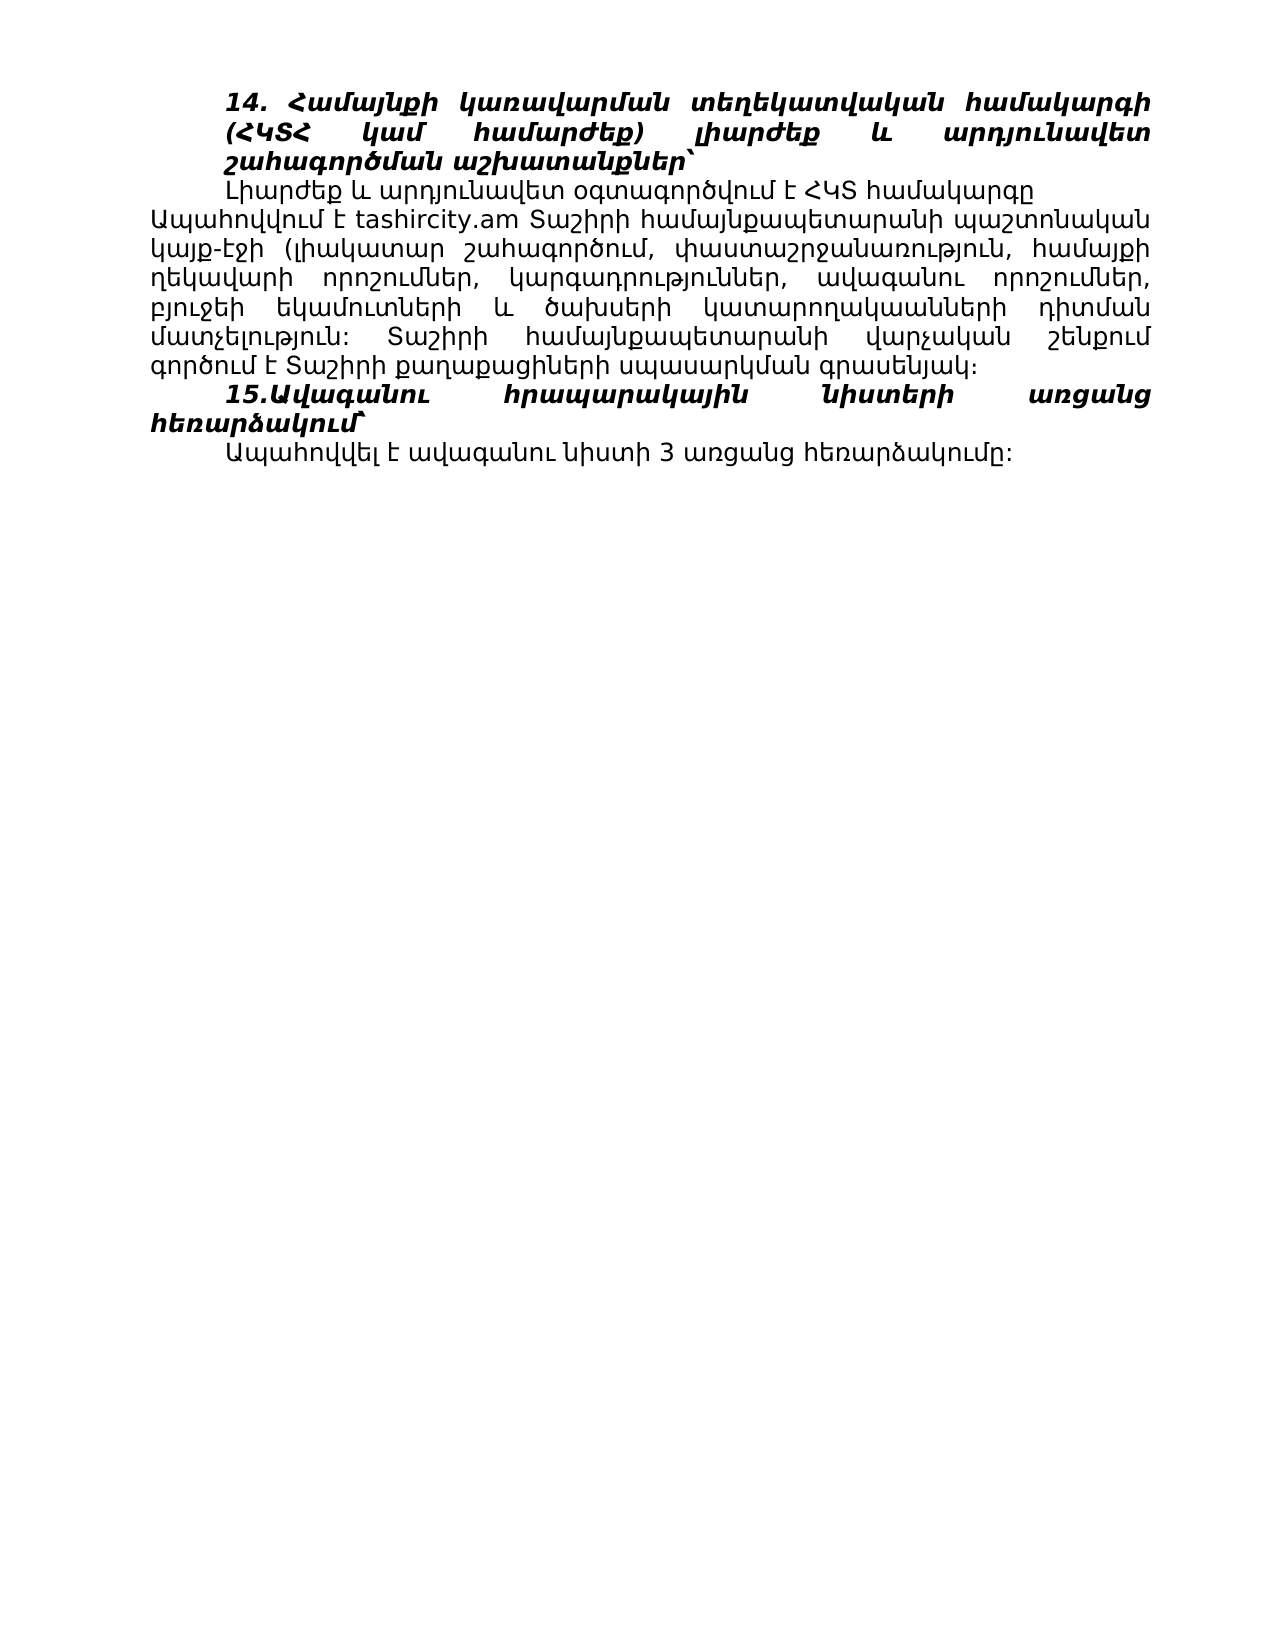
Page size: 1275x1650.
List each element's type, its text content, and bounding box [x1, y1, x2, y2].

text 14. Համայնքի կառավարման տեղեկատվական համակարգի (ՀԿՏՀ կամ համարժեք) լիարժեք և արդյունավետ շահագործման աշխատանքներ՝ [225, 89, 1152, 176]
text Ապահովվում է tashircity.am Տաշիրի համայնքապետարանի պաշտոնական կայք-էջի (լիակատար շահագործում, փաստաշրջանառություն, համայքի ղեկավարի որոշումներ, կարգադրություններ, ավագանու որոշումներ, բյուջեի եկամուտների և ծախսերի կատարողակաանների դիտման մատչելություն: Տաշիրի համայնքապետարանի վարչական շենքում գործում է Տաշիրի քաղաքացիների սպասարկման գրասենյակ։ [150, 205, 1152, 380]
text Ապահովվել է ավագանու նիստի 3 առցանց հեռարձակումը: [150, 439, 1152, 468]
text 15.Ավագանու հրապարակային նիստերի առցանց հեռարձակում՝ [150, 380, 1152, 439]
text Լիարժեք և արդյունավետ օգտագործվում է ՀԿՏ համակարգը [225, 176, 1152, 205]
